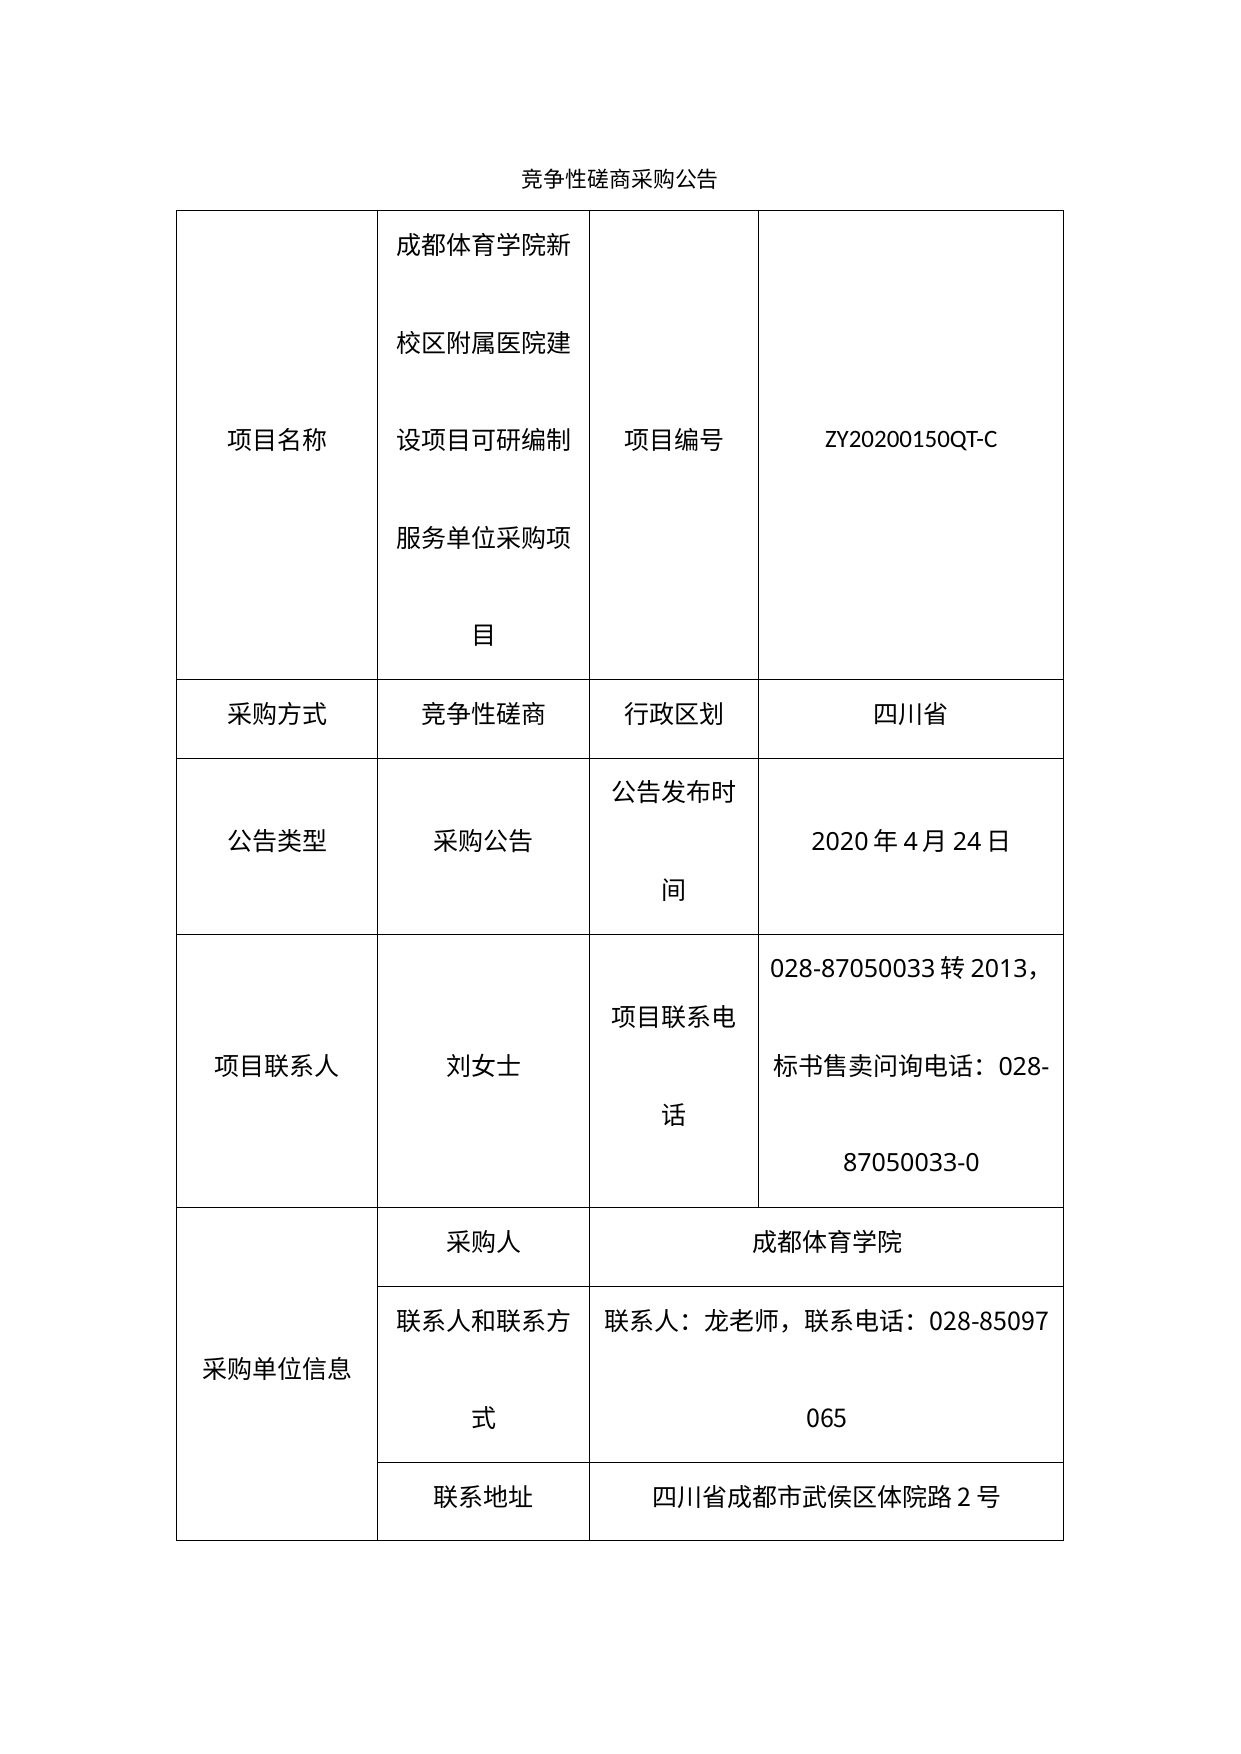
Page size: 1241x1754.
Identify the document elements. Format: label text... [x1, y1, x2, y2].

table_cell 项目联系电话 [590, 935, 758, 1207]
table_cell 联系地址 [378, 1463, 589, 1540]
table_cell 公告发布时间 [590, 759, 758, 933]
table_cell 联系人和联系方式 [378, 1287, 589, 1462]
table_cell 竞争性磋商 [378, 680, 589, 757]
table_header 项目名称 [177, 211, 377, 679]
table_cell 四川省成都市武侯区体院路2号 [590, 1463, 1063, 1540]
table_cell 行政区划 [590, 680, 758, 757]
table_cell 采购公告 [378, 759, 589, 933]
table_cell 028-87050033转2013，标书售卖问询电话：028-87050033-0 [759, 935, 1063, 1207]
table_cell 2020年4月24日 [759, 759, 1063, 933]
table_cell 四川省 [759, 680, 1063, 757]
table_cell 项目联系人 [177, 935, 377, 1207]
table_cell 刘女士 [378, 935, 589, 1207]
table_header ZY20200150QT-C [759, 211, 1063, 679]
text 竞争性磋商采购公告 [187, 162, 1053, 194]
table_header 成都体育学院新校区附属医院建设项目可研编制服务单位采购项目 [378, 211, 589, 679]
table_cell 采购人 [378, 1208, 589, 1286]
table_cell 联系人：龙老师，联系电话：028-85097065 [590, 1287, 1063, 1462]
table_cell 公告类型 [177, 759, 377, 933]
table_header 项目编号 [590, 211, 758, 679]
table_cell 采购方式 [177, 680, 377, 757]
table_cell 成都体育学院 [590, 1208, 1063, 1286]
table_cell 采购单位信息 [177, 1208, 377, 1540]
